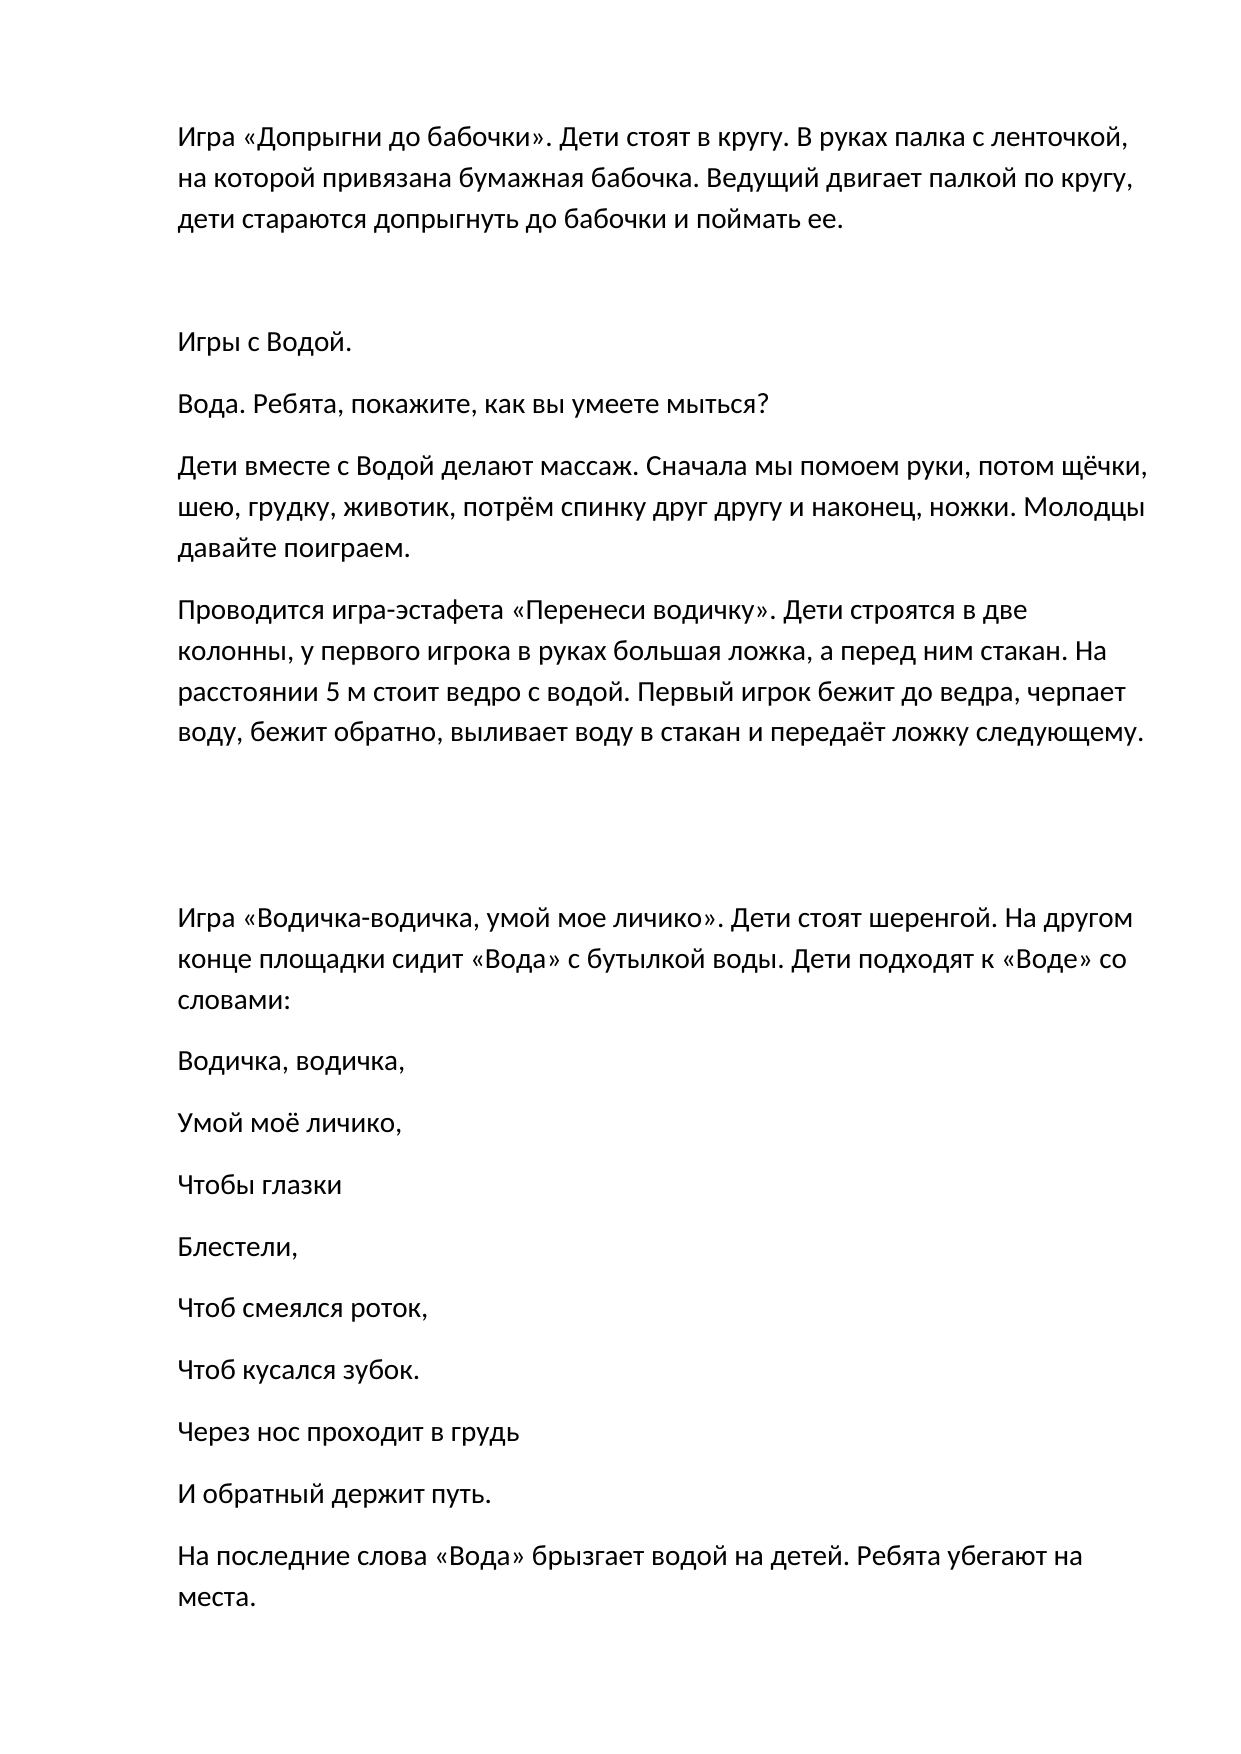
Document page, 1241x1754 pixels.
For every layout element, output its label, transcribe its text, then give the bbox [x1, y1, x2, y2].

text Чтобы глазки [177, 1166, 1152, 1202]
text Игры с Водой. [177, 323, 1152, 359]
text Игра «Водичка-водичка, умой мое личико». Дети стоят шеренгой. На другом конце площадки сидит «Вода» с бутылкой воды. Дети подходят к «Воде» со словами: [177, 899, 1152, 1016]
text Вода. Ребята, покажите, как вы умеете мыться? [177, 385, 1152, 421]
text Чтоб кусался зубок. [177, 1351, 1152, 1387]
text И обратный держит путь. [177, 1475, 1152, 1511]
text Блестели, [177, 1228, 1152, 1263]
text Умой моё личико, [177, 1104, 1152, 1140]
text Водичка, водичка, [177, 1042, 1152, 1078]
text Проводится игра-эстафета «Перенеси водичку». Дети строятся в две колонны, у первого игрока в руках большая ложка, а перед ним стакан. На расстоянии 5 м стоит ведро с водой. Первый игрок бежит до ведра, черпает воду, бежит обратно, выливает воду в стакан и передаёт ложку следующему. [177, 591, 1152, 749]
text Чтоб смеялся роток, [177, 1289, 1152, 1325]
text На последние слова «Вода» брызгает водой на детей. Ребята убегают на места. [177, 1537, 1152, 1613]
text Игра «Допрыгни до бабочки». Дети стоят в кругу. В руках палка с ленточкой, на которой привязана бумажная бабочка. Ведущий двигает палкой по кругу, дети стараются допрыгнуть до бабочки и поймать ее. [177, 118, 1152, 236]
text Дети вместе с Водой делают массаж. Сначала мы помоем руки, потом щёчки, шею, грудку, животик, потрём спинку друг другу и наконец, ножки. Молодцы давайте поиграем. [177, 447, 1152, 564]
text Через нос проходит в грудь [177, 1413, 1152, 1449]
